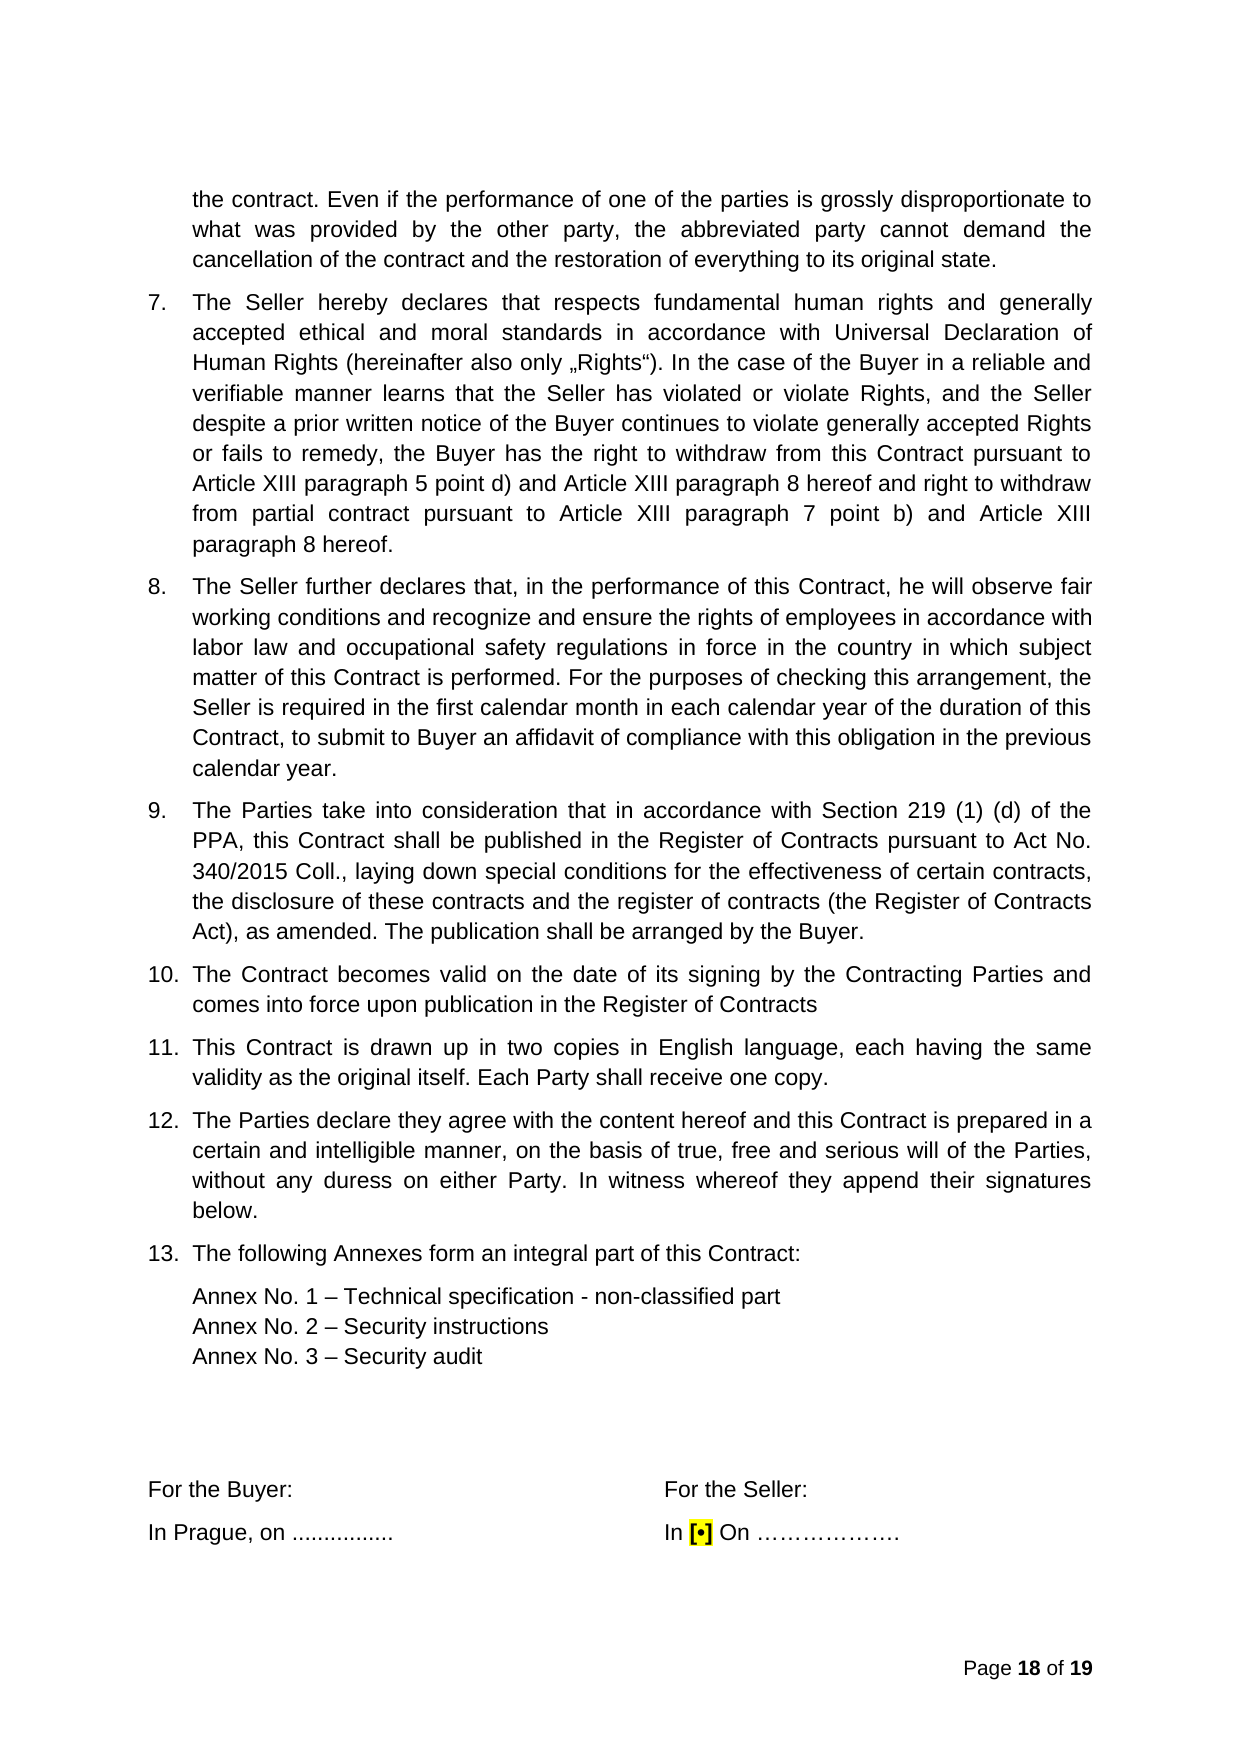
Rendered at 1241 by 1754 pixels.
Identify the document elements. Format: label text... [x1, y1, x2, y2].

list The Seller further declares that, in the performance of this Contract, he will observe fair working conditions and recognize and ensure the rights of employees in accordance with labor law and occupational safety regulations in force in the country in which subject matter of this Contract is performed. For the purposes of checking this arrangement, the Seller is required in the first calendar month in each calendar year of the duration of this Contract, to submit to Buyer an affidavit of compliance with this obligation in the previous calendar year. [148, 573, 1093, 781]
text In Prague, on ................ In [•] On ………………. [148, 1519, 689, 1546]
list The Contract becomes valid on the date of its signing by the Contracting Parties and comes into force upon publication in the Register of Contracts [148, 961, 1093, 1017]
list The Parties declare they agree with the content hereof and this Contract is prepared in a certain and intelligible manner, on the basis of true, free and serious will of the Parties, without any duress on either Party. In witness whereof they append their signatures below. [148, 1107, 1093, 1224]
list This Contract is drawn up in two copies in English language, each having the same validity as the original itself. Each Party shall receive one copy. [148, 1034, 1093, 1090]
text Annex No. 3 – Security audit [192, 1343, 1093, 1369]
list For the Buyer: For the Seller: [148, 1476, 1093, 1503]
text Annex No. 2 – Security instructions [192, 1313, 1093, 1339]
list The following Annexes form an integral part of this Contract: [148, 1240, 1093, 1266]
list The Parties take into consideration that in accordance with Section 219 (1) (d) of the PPA, this Contract shall be published in the Register of Contracts pursuant to Act No. 340/2015 Coll., laying down special conditions for the effectiveness of certain contracts, the disclosure of these contracts and the register of contracts (the Register of Contracts Act), as amended. The publication shall be arranged by the Buyer. [148, 797, 1093, 944]
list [148, 186, 1093, 273]
text Annex No. 1 – Technical specification - non-classified part [192, 1283, 1093, 1309]
list The Seller hereby declares that respects fundamental human rights and generally accepted ethical and moral standards in accordance with Universal Declaration of Human Rights (hereinafter also only „Rights“). In the case of the Buyer in a reliable and verifiable manner learns that the Seller has violated or violate Rights, and the Seller despite a prior written notice of the Buyer continues to violate generally accepted Rights or fails to remedy, the Buyer has the right to withdraw from this Contract pursuant to Article XIII paragraph 5 point d) and Article XIII paragraph 8 hereof and right to withdraw from partial contract pursuant to Article XIII paragraph 7 point b) and Article XIII paragraph 8 hereof. [148, 289, 1093, 557]
text In Prague, on ................ In [•] On ………………. [713, 1519, 1093, 1546]
